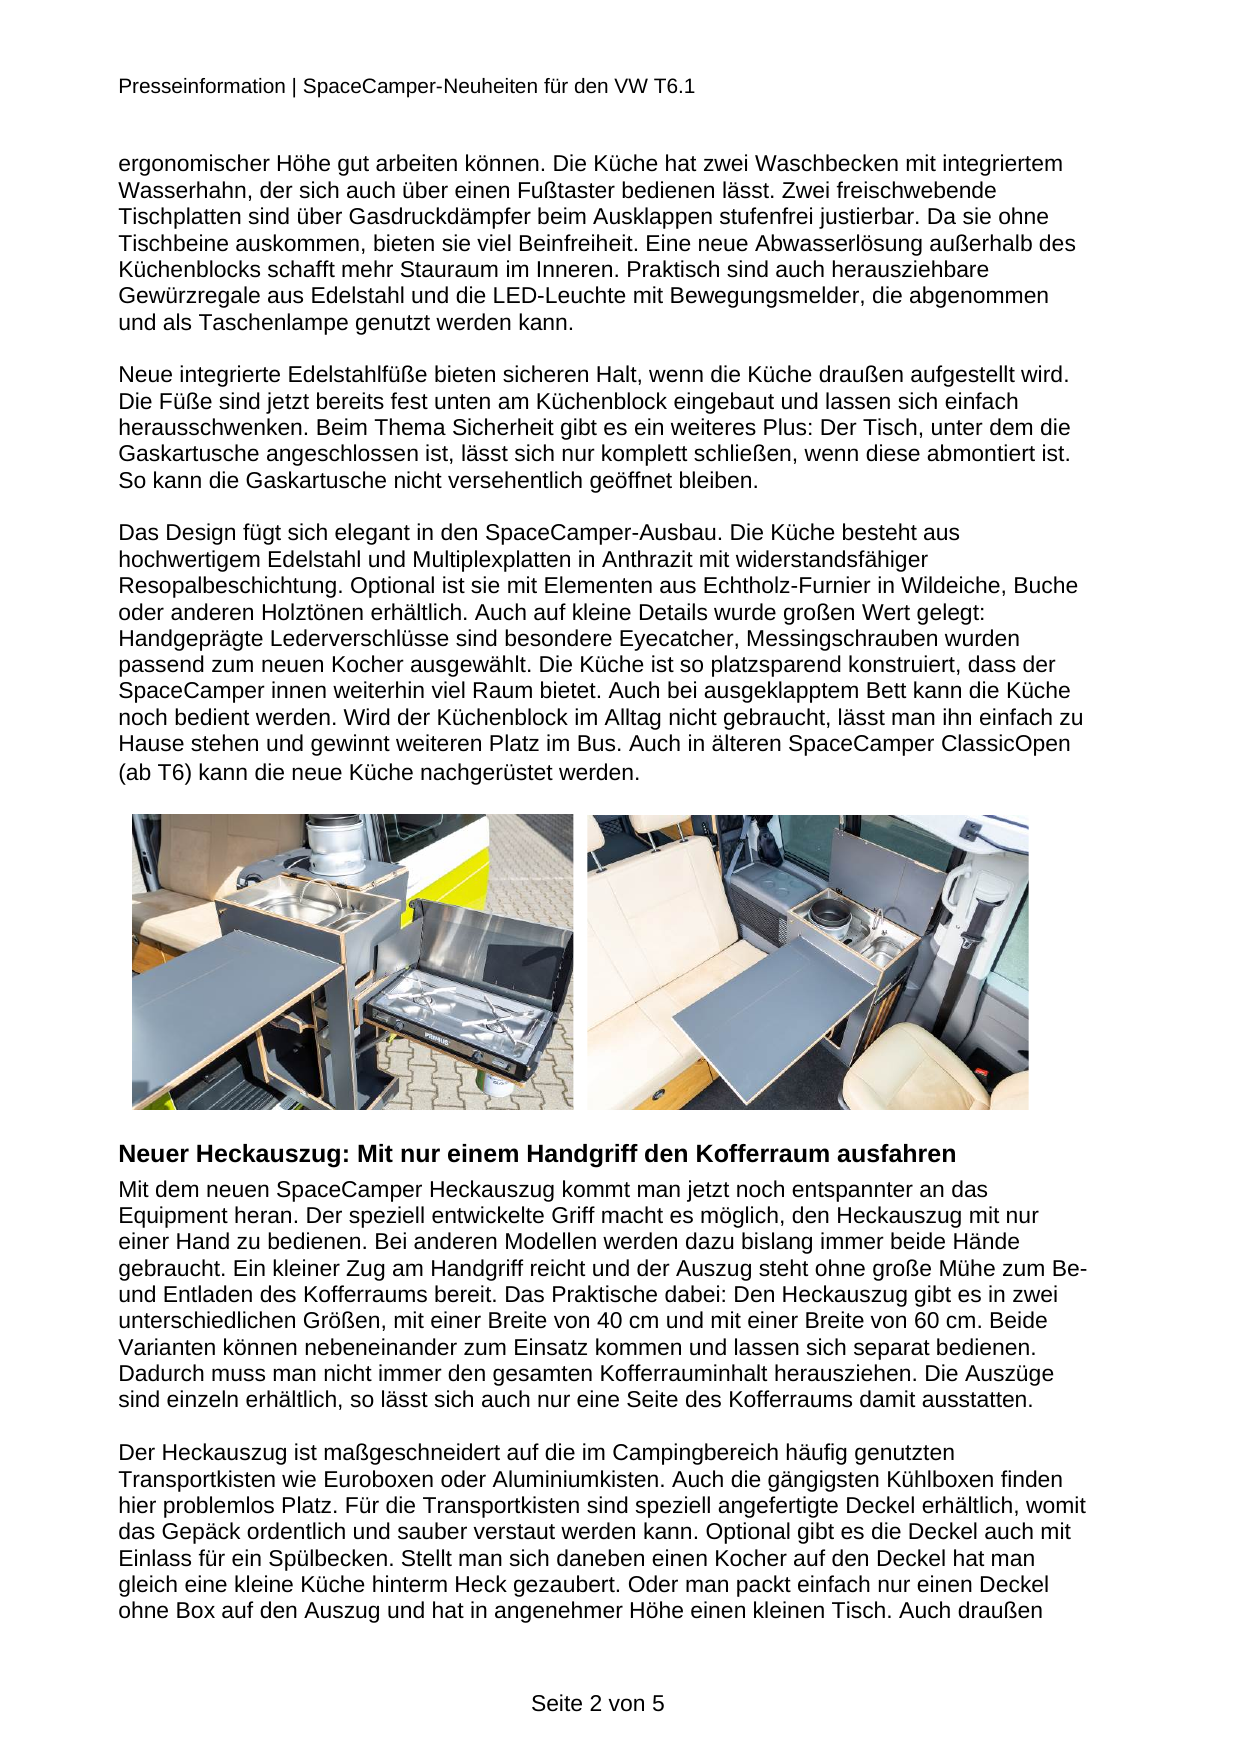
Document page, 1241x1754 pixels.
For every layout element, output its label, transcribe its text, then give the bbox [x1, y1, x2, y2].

text Das Design fügt sich elegant in den SpaceCamper-Ausbau. Die Küche besteht aus hochwertigem Edelstahl und Multiplexplatten in Anthrazit mit widerstandsfähiger Resopalbeschichtung. Optional ist sie mit Elementen aus Echtholz-Furnier in Wildeiche, Buche oder anderen Holztönen erhältlich. Auch auf kleine Details wurde großen Wert gelegt: Handgeprägte Lederverschlüsse sind besondere Eyecatcher, Messingschrauben wurden passend zum neuen Kocher ausgewählt. Die Küche ist so platzsparend konstruiert, dass der SpaceCamper innen weiterhin viel Raum bietet. Auch bei ausgeklapptem Bett kann die Küche noch bedient werden. Wird der Küchenblock im Alltag nicht gebraucht, lässt man ihn einfach zu Hause stehen und gewinnt weiteren Platz im Bus. Auch in älteren SpaceCamper ClassicOpen (ab T6) kann die neue Küche nachgerüstet werden. [118, 519, 1092, 785]
text Neuer Heckauszug: Mit nur einem Handgriff den Kofferraum ausfahren [118, 1138, 1092, 1167]
picture [132, 814, 574, 1110]
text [118, 150, 1092, 335]
text Mit dem neuen SpaceCamper Heckauszug kommt man jetzt noch entspannter an das Equipment heran. Der speziell entwickelte Griff macht es möglich, den Heckauszug mit nur einer Hand zu bedienen. Bei anderen Modellen werden dazu bislang immer beide Hände gebraucht. Ein kleiner Zug am Handgriff reicht und der Auszug steht ohne große Mühe zum Be- und Entladen des Kofferraums bereit. Das Praktische dabei: Den Heckauszug gibt es in zwei unterschiedlichen Größen, mit einer Breite von 40 cm und mit einer Breite von 60 cm. Beide Varianten können nebeneinander zum Einsatz kommen und lassen sich separat bedienen. Dadurch muss man nicht immer den gesamten Kofferrauminhalt herausziehen. Die Auszüge sind einzeln erhältlich, so lässt sich auch nur eine Seite des Kofferraums damit ausstatten. [118, 1176, 1092, 1413]
picture [587, 815, 1029, 1110]
text Neue integrierte Edelstahlfüße bieten sicheren Halt, wenn die Küche draußen aufgestellt wird. Die Füße sind jetzt bereits fest unten am Küchenblock eingebaut und lassen sich einfach herausschwenken. Beim Thema Sicherheit gibt es ein weiteres Plus: Der Tisch, unter dem die Gaskartusche angeschlossen ist, lässt sich nur komplett schließen, wenn diese abmontiert ist. So kann die Gaskartusche nicht versehentlich geöffnet bleiben. [118, 361, 1092, 493]
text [118, 1439, 1092, 1624]
